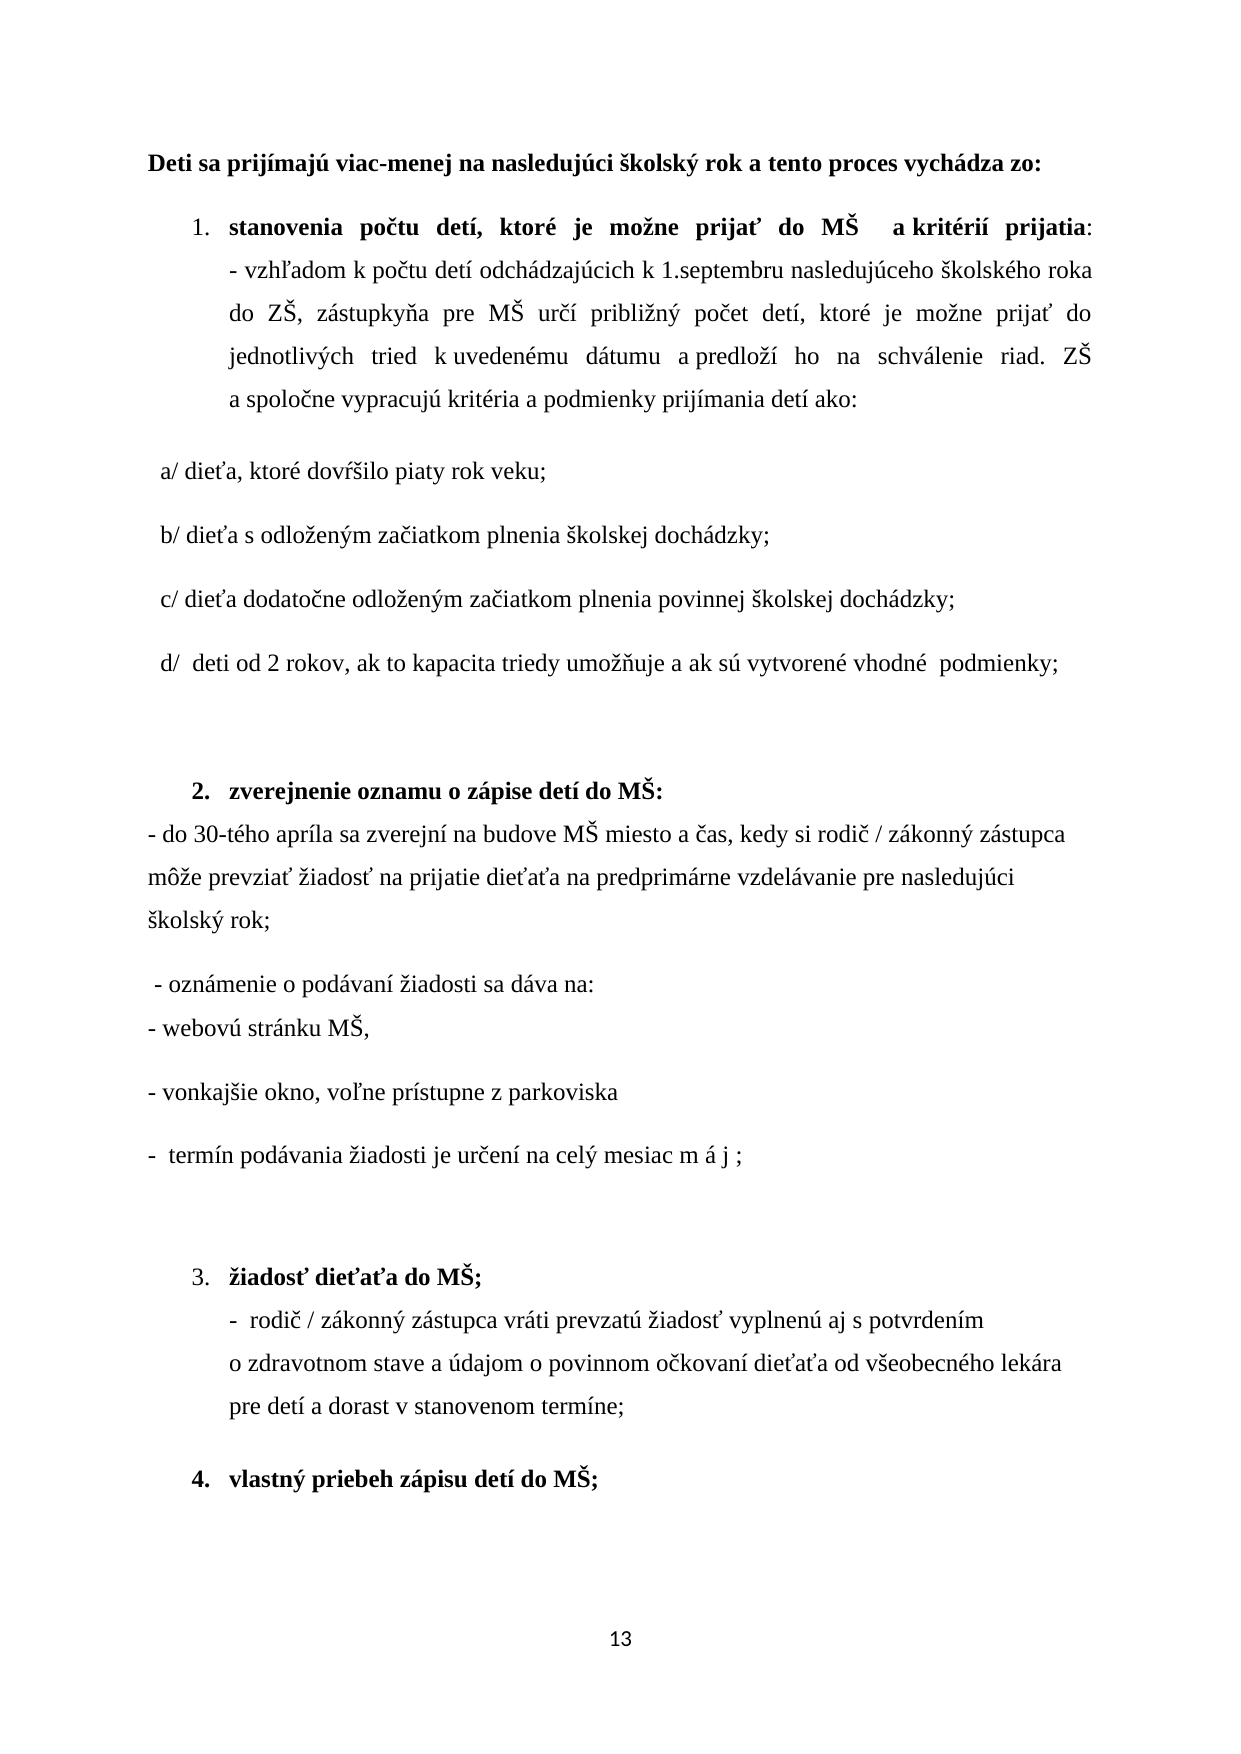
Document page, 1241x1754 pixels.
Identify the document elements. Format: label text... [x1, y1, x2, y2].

text b/ dieťa s odloženým začiatkom plnenia školskej dochádzky; [148, 520, 1093, 549]
text a/ dieťa, ktoré dovŕšilo piaty rok veku; [148, 456, 1093, 485]
text Deti sa prijímajú viac-menej na nasledujúci školský rok a tento proces vychádza zo: [148, 148, 1093, 176]
text - vonkajšie okno, voľne prístupne z parkoviska [148, 1077, 1093, 1105]
text c/ dieťa dodatočne odloženým začiatkom plnenia povinnej školskej dochádzky; [148, 584, 1093, 613]
text d/ deti od 2 rokov, ak to kapacita triedy umožňuje a ak sú vytvorené vhodné podmienky; [148, 648, 1093, 677]
text - oznámenie o podávaní žiadosti sa dáva na: - webovú stránku MŠ, [148, 969, 1093, 1041]
text - do 30-tého apríla sa zverejní na budove MŠ miesto a čas, kedy si rodič / zákonný zástupca môže prevziať žiadosť na prijatie dieťaťa na predprimárne vzdelávanie pre nasledujúci školský rok; [148, 819, 1093, 934]
list zverejnenie oznamu o zápise detí do MŠ: [191, 776, 1093, 805]
list žiadosť dieťaťa do MŠ; - rodič / zákonný zástupca vráti prevzatú žiadosť vyplnenú aj s potvrdením o zdravotnom stave a údajom o povinnom očkovaní dieťaťa od všeobecného lekára pre detí a dorast v stanovenom termíne; [191, 1262, 1093, 1420]
text - termín podávania žiadosti je určení na celý mesiac m á j ; [148, 1141, 1093, 1169]
list stanovenia počtu detí, ktoré je možne prijať do MŠ a kritérií prijatia: - vzhľadom k počtu detí odchádzajúcich k 1.septembru nasledujúceho školského roka do ZŠ, zástupkyňa pre MŠ určí približný počet detí, ktoré je možne prijať do jednotlivých tried k uvedenému dátumu a predloží ho na schválenie riad. ZŠ a spoločne vypracujú kritéria a podmienky prijímania detí ako: [191, 212, 1093, 413]
list vlastný priebeh zápisu detí do MŠ; [191, 1464, 1093, 1492]
